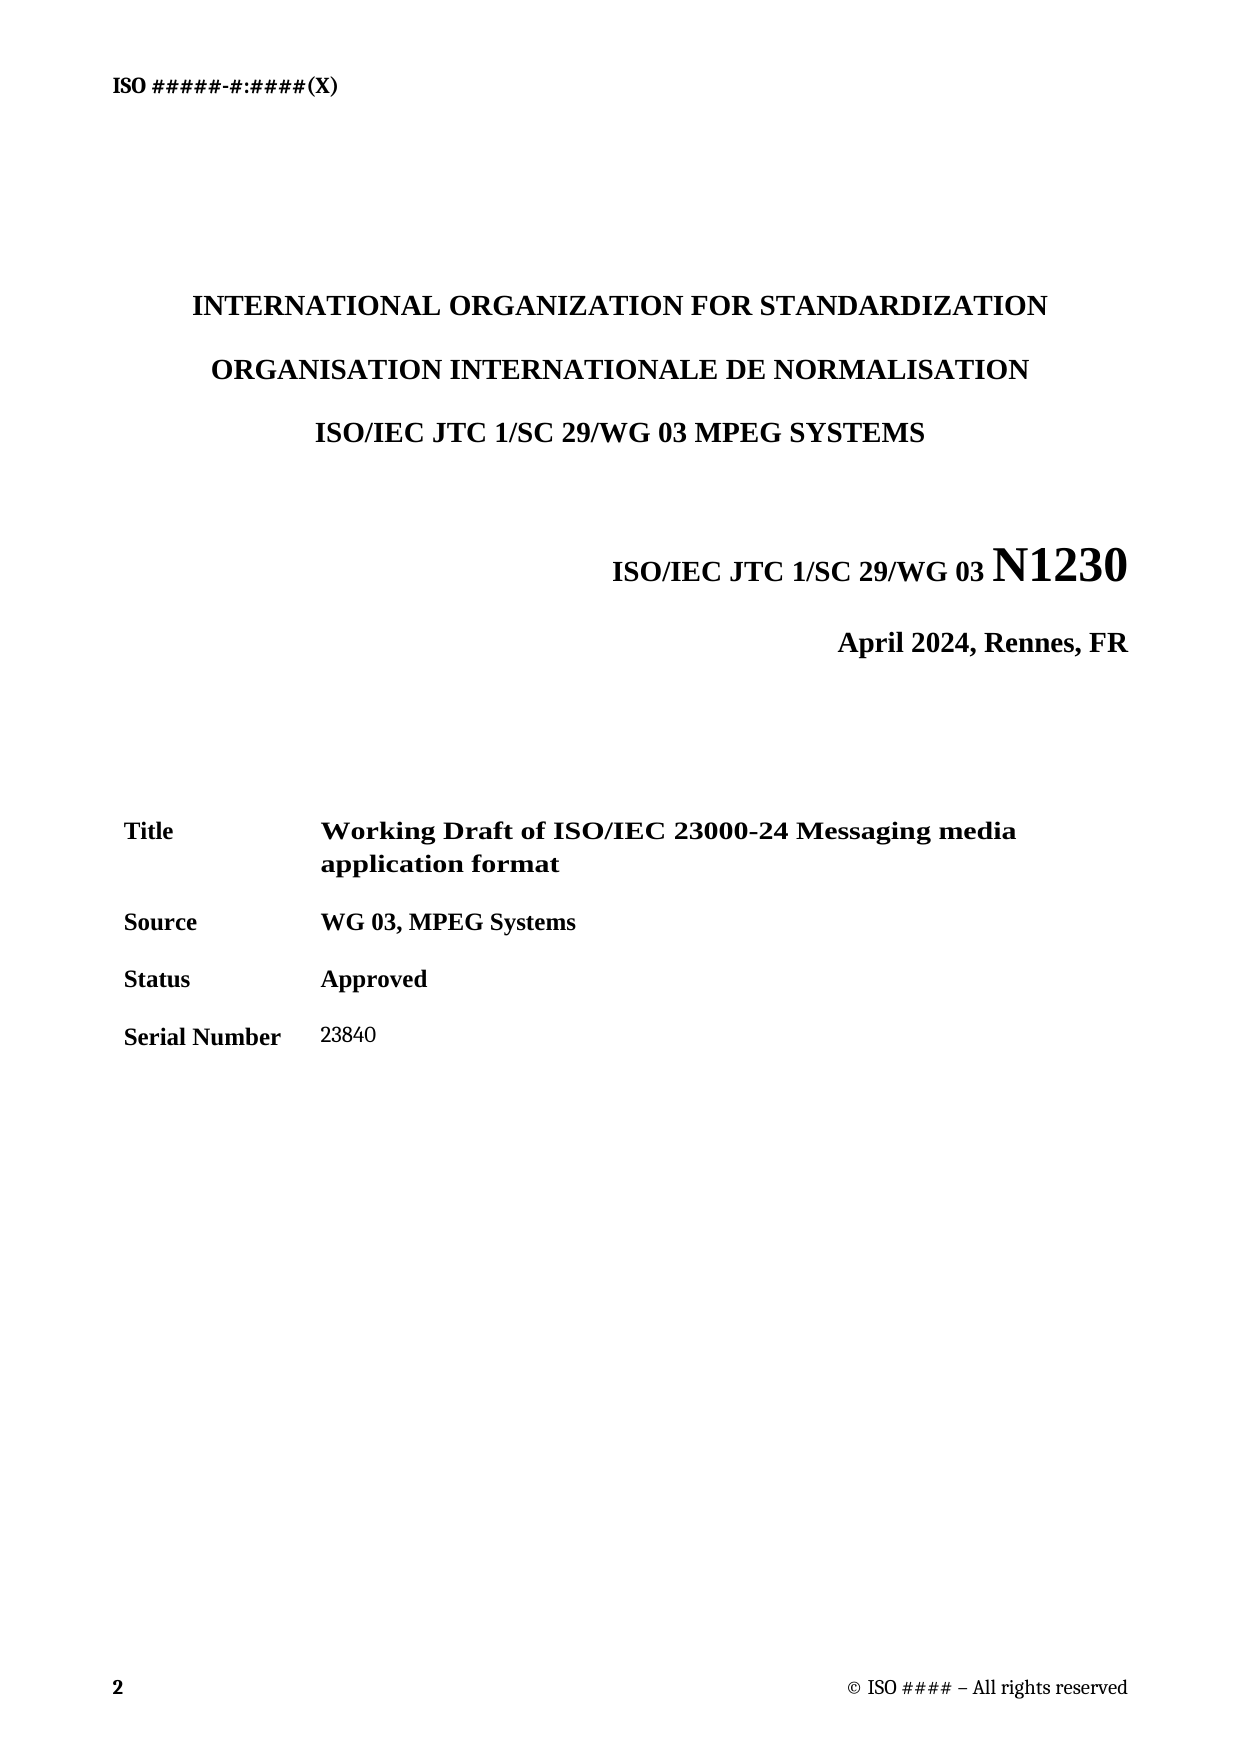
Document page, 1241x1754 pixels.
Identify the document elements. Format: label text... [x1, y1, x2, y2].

text INTERNATIONAL ORGANIZATION FOR STANDARDIZATION [112, 288, 1128, 322]
table_cell Serial Number [112, 1022, 309, 1079]
text April 2024, Rennes, FR [112, 625, 1128, 659]
text ISO/IEC JTC 1/SC 29/WG 03 N1230 [112, 534, 1128, 592]
table_header Title [112, 816, 309, 907]
table_header Working Draft of ISO/IEC 23000-24 Messaging media application format [309, 816, 1171, 907]
table_cell Approved [309, 964, 1171, 1022]
text ISO/IEC JTC 1/SC 29/WG 03 MPEG SYSTEMS [112, 416, 1128, 449]
table_cell Status [112, 964, 309, 1022]
table_cell WG 03, MPEG Systems [309, 907, 1171, 964]
table_cell 23840 [309, 1022, 1171, 1079]
text ORGANISATION INTERNATIONALE DE NORMALISATION [112, 352, 1128, 386]
table_cell Source [112, 907, 309, 964]
